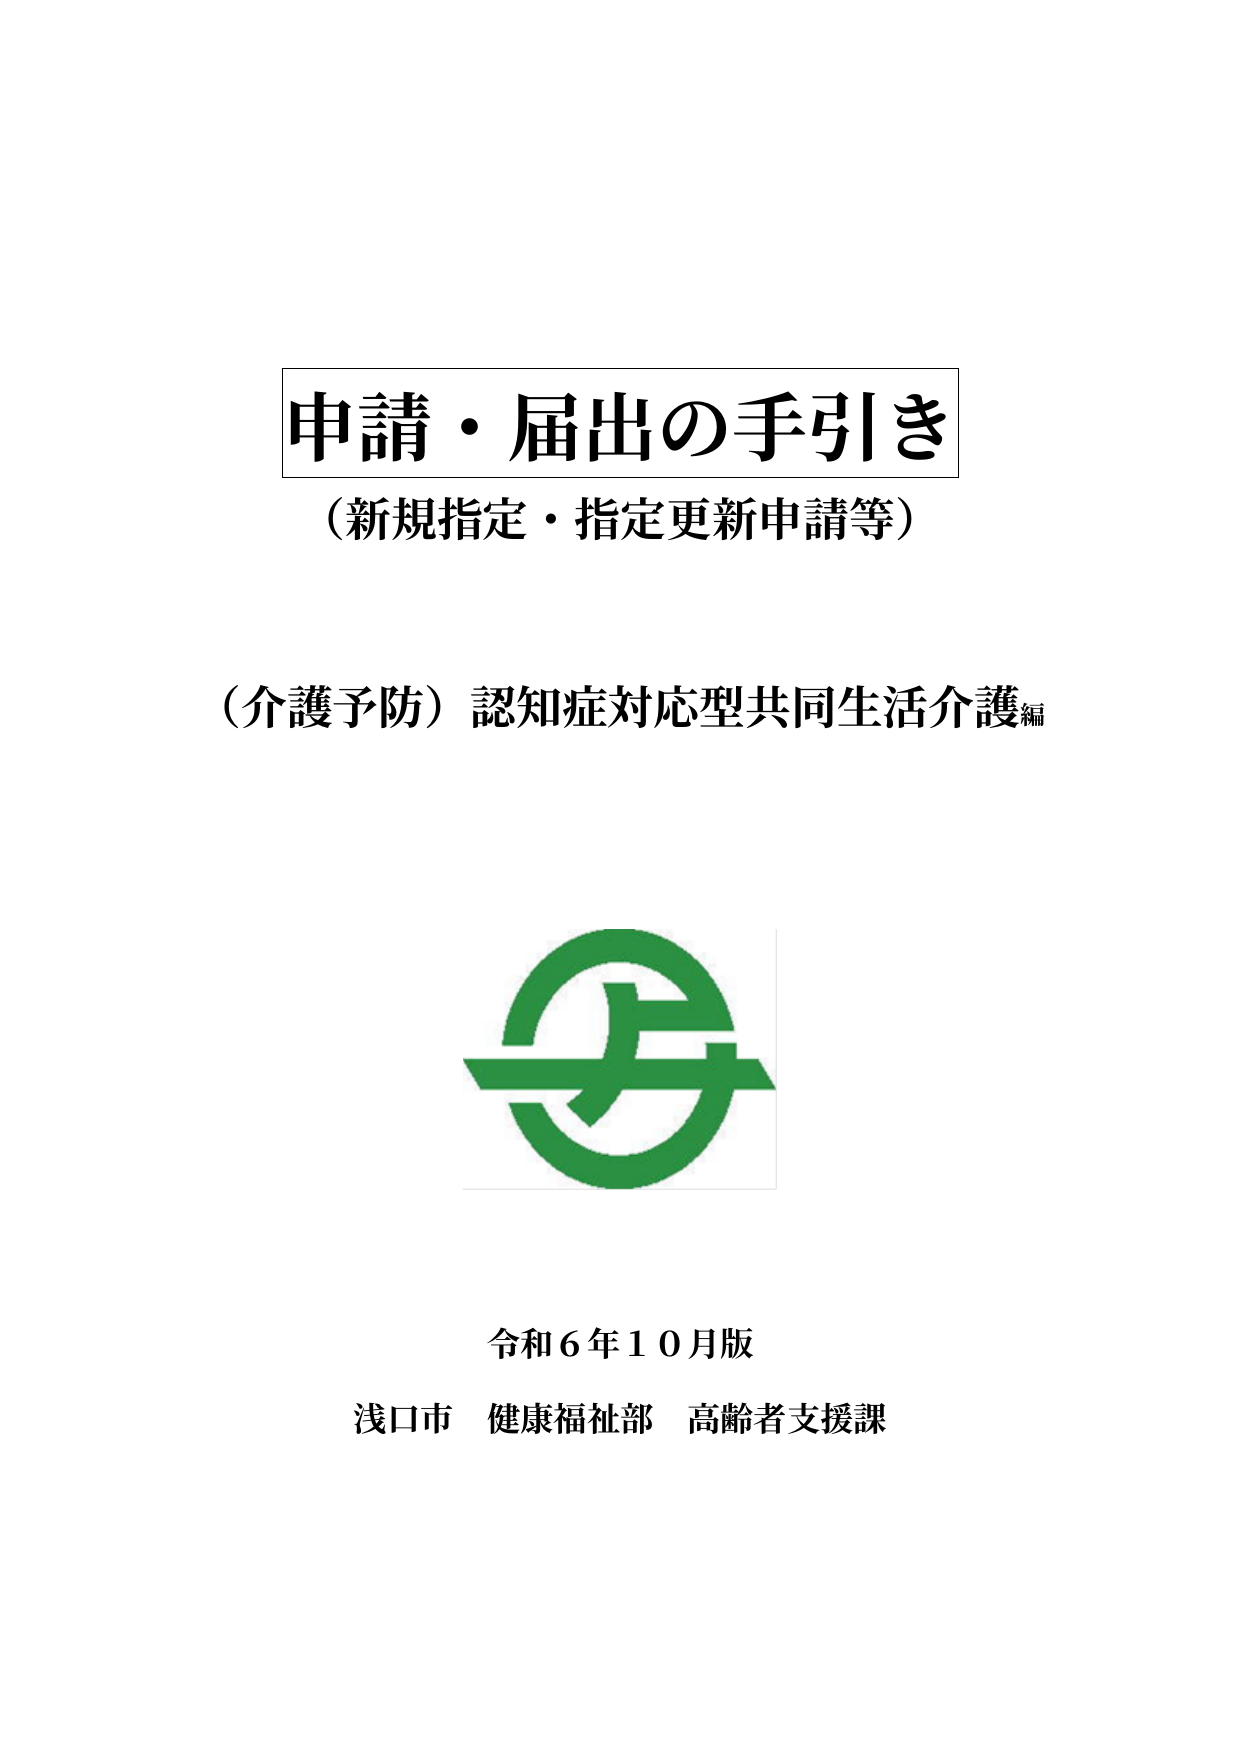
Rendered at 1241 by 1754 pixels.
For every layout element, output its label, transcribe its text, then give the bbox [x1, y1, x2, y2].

picture [463, 929, 778, 1191]
text 浅口市 健康福祉部 高齢者支援課 [177, 1379, 1063, 1454]
text （介護予防）認知症対応型共同生活介護編 [177, 667, 1063, 742]
text （新規指定・指定更新申請等） [177, 479, 1063, 554]
text 令和６年１０月版 [177, 1304, 1063, 1379]
text 申請・届出の手引き [177, 367, 1063, 479]
